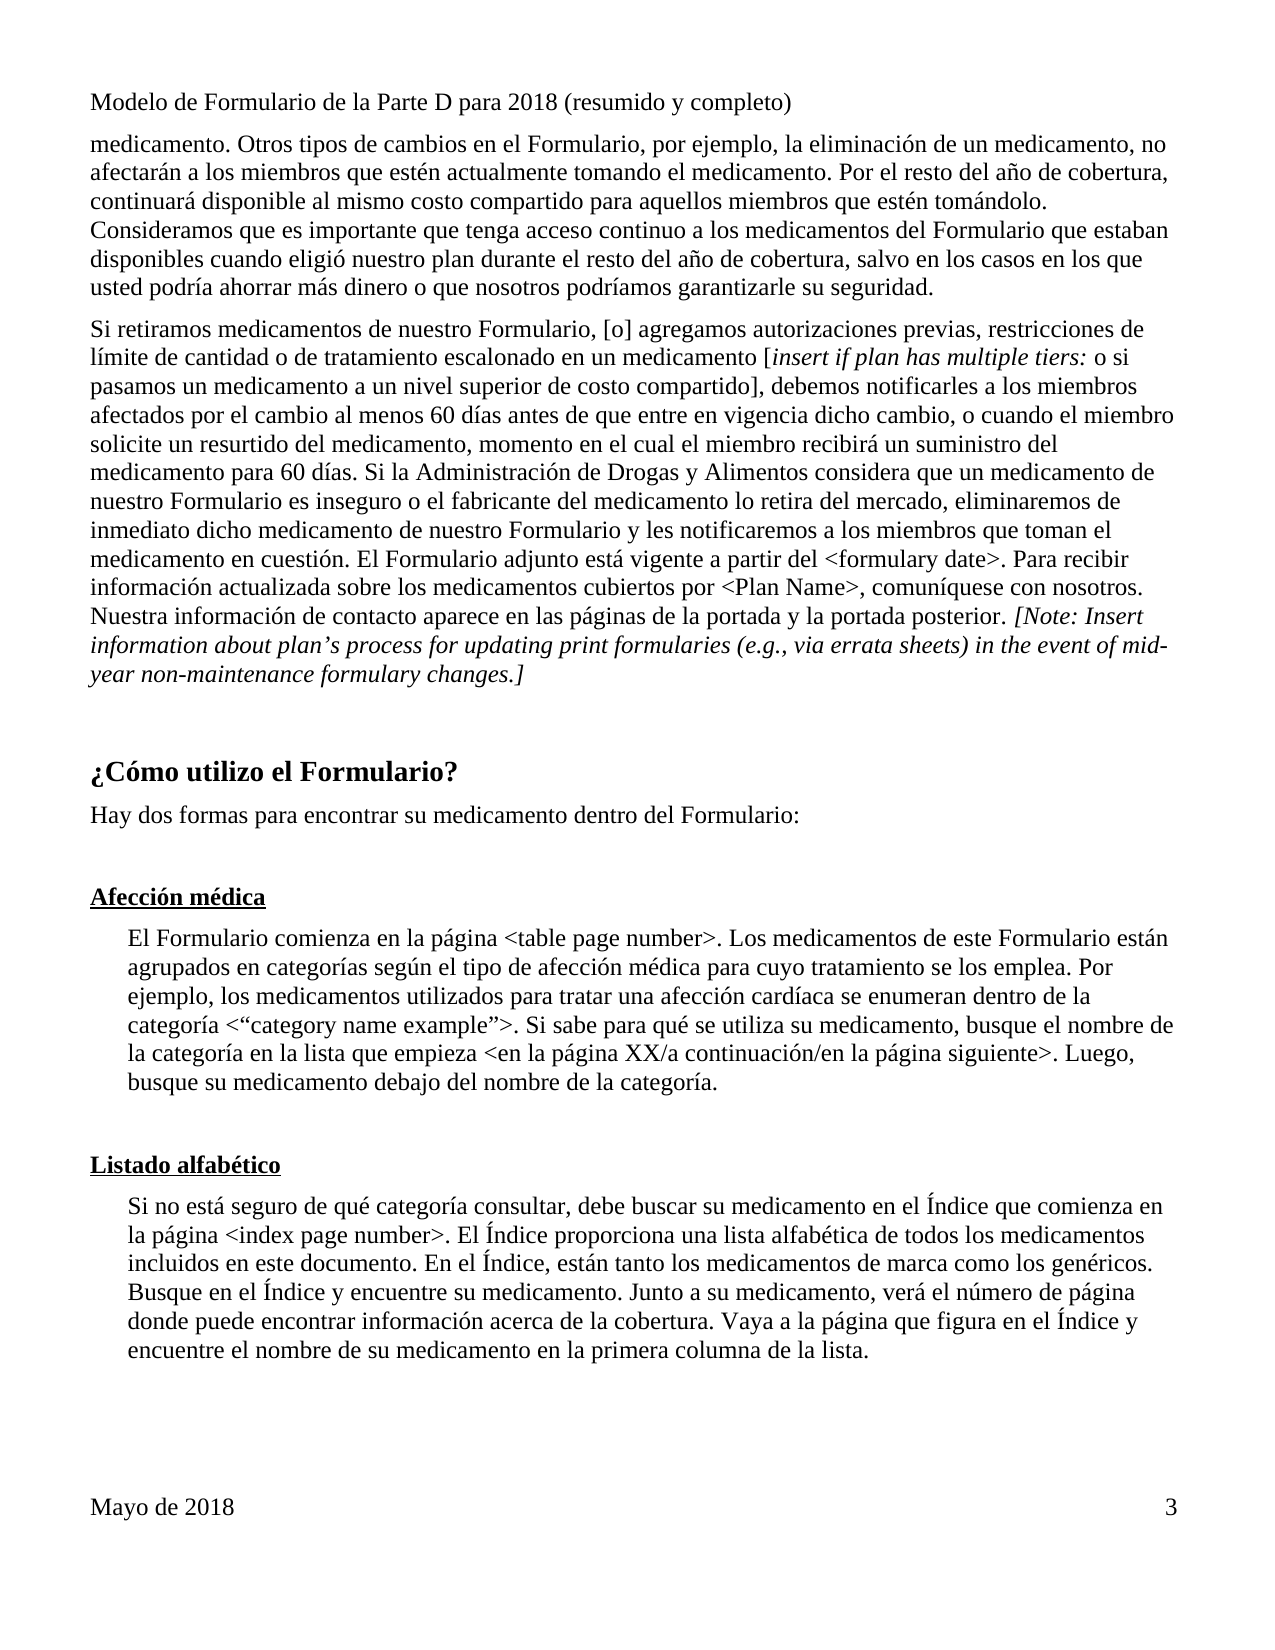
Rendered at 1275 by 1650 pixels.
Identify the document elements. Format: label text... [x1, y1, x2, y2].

text Si no está seguro de qué categoría consultar, debe buscar su medicamento en el Índice que comienza en la página <index page number>. El Índice proporciona una lista alfabética de todos los medicamentos incluidos en este documento. En el Índice, están tanto los medicamentos de marca como los genéricos. Busque en el Índice y encuentre su medicamento. Junto a su medicamento, verá el número de página donde puede encontrar información acerca de la cobertura. Vaya a la página que figura en el Índice y encuentre el nombre de su medicamento en la primera columna de la lista. [127, 1191, 1185, 1392]
text Si retiramos medicamentos de nuestro Formulario, [o] agregamos autorizaciones previas, restricciones de límite de cantidad o de tratamiento escalonado en un medicamento [insert if plan has multiple tiers: o si pasamos un medicamento a un nivel superior de costo compartido], debemos notificarles a los miembros afectados por el cambio al menos 60 días antes de que entre en vigencia dicho cambio, o cuando el miembro solicite un resurtido del medicamento, momento en el cual el miembro recibirá un suministro del medicamento para 60 días. Si la Administración de Drogas y Alimentos considera que un medicamento de nuestro Formulario es inseguro o el fabricante del medicamento lo retira del mercado, eliminaremos de inmediato dicho medicamento de nuestro Formulario y les notificaremos a los miembros que toman el medicamento en cuestión. El Formulario adjunto está vigente a partir del <formulary date>. Para recibir información actualizada sobre los medicamentos cubiertos por <Plan Name>, comuníquese con nosotros. Nuestra información de contacto aparece en las páginas de la portada y la portada posterior. [Note: Insert information about plan’s process for updating print formularies (e.g., via errata sheets) in the event of mid-year non-maintenance formulary changes.] [90, 314, 1185, 687]
subtitle ¿Cómo utilizo el Formulario? [90, 754, 1185, 787]
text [90, 129, 1185, 301]
subtitle Listado alfabético [90, 1150, 1185, 1178]
subtitle Afección médica [90, 882, 1185, 911]
text El Formulario comienza en la página <table page number>. Los medicamentos de este Formulario están agrupados en categorías según el tipo de afección médica para cuyo tratamiento se los emplea. Por ejemplo, los medicamentos utilizados para tratar una afección cardíaca se enumeran dentro de la categoría <“category name example”>. Si sabe para qué se utiliza su medicamento, busque el nombre de la categoría en la lista que empieza <en la página XX/a continuación/en la página siguiente>. Luego, busque su medicamento debajo del nombre de la categoría. [127, 923, 1185, 1096]
text Hay dos formas para encontrar su medicamento dentro del Formulario: [90, 800, 1185, 828]
